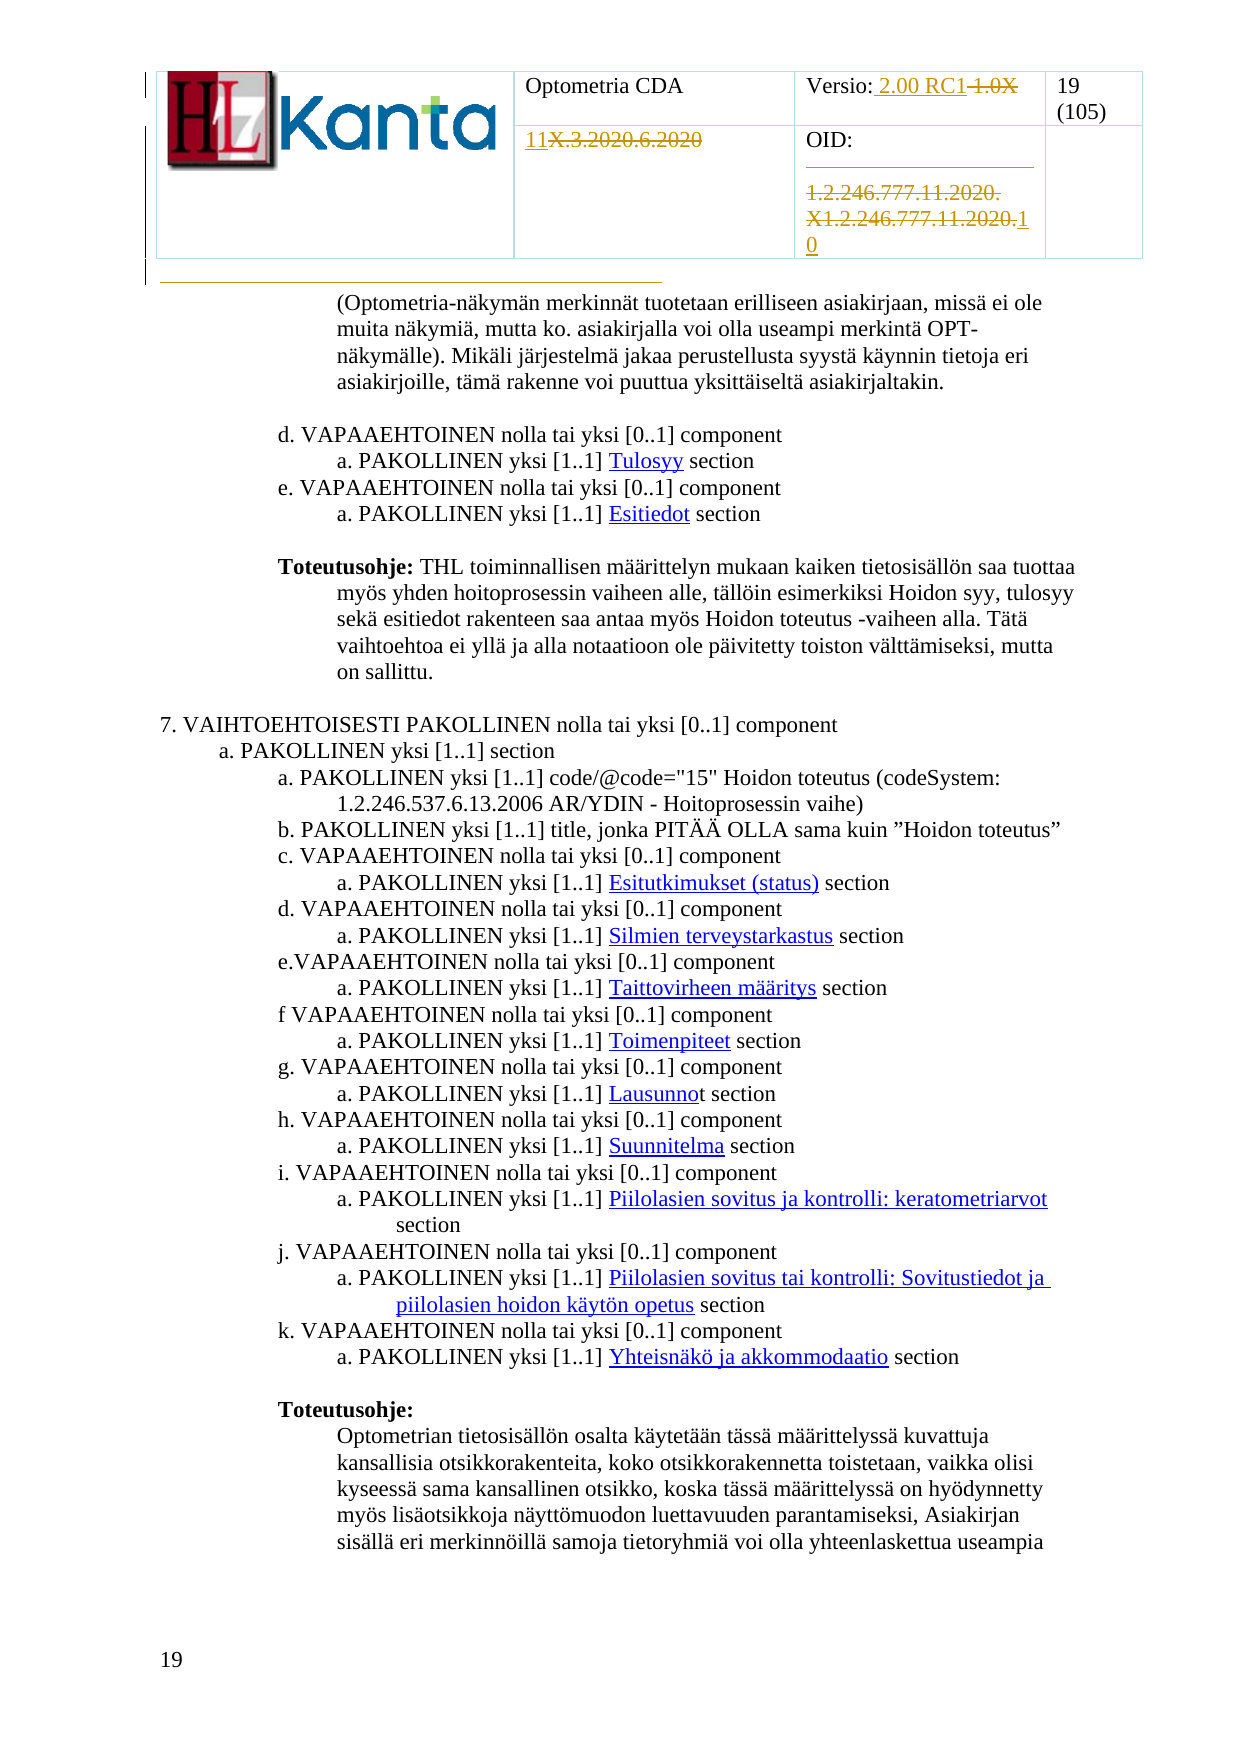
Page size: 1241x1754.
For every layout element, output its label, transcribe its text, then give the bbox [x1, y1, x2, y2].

text a. PAKOLLINEN yksi [1..1] Esitiedot section [337, 500, 1081, 526]
text i. VAPAAEHTOINEN nolla tai yksi [0..1] component [278, 1159, 1081, 1185]
text a. PAKOLLINEN yksi [1..1] Suunnitelma section [337, 1132, 1081, 1159]
text a. PAKOLLINEN yksi [1..1] section [218, 737, 1081, 763]
text e. VAPAAEHTOINEN nolla tai yksi [0..1] component [278, 474, 1081, 500]
text a. PAKOLLINEN yksi [1..1] Toimenpiteet section [337, 1027, 1081, 1053]
text k. VAPAAEHTOINEN nolla tai yksi [0..1] component [278, 1317, 1081, 1343]
text a. PAKOLLINEN yksi [1..1] Lausunnot section [337, 1080, 1081, 1106]
text d. VAPAAEHTOINEN nolla tai yksi [0..1] component [278, 421, 1081, 447]
text e.VAPAAEHTOINEN nolla tai yksi [0..1] component [278, 948, 1081, 974]
text f VAPAAEHTOINEN nolla tai yksi [0..1] component [278, 1001, 1081, 1027]
text a. PAKOLLINEN yksi [1..1] Piilolasien sovitus ja kontrolli: keratometriarvot section [337, 1185, 1081, 1238]
text a. PAKOLLINEN yksi [1..1] Silmien terveystarkastus section [337, 922, 1081, 948]
text h. VAPAAEHTOINEN nolla tai yksi [0..1] component [278, 1106, 1081, 1132]
picture [281, 96, 496, 150]
text a. PAKOLLINEN yksi [1..1] code/@code="15" Hoidon toteutus (codeSystem: 1.2.246.537.6.13.2006 AR/YDIN - Hoitoprosessin vaihe) [278, 763, 1081, 816]
text a. PAKOLLINEN yksi [1..1] Piilolasien sovitus tai kontrolli: Sovitustiedot ja piilolasien hoidon käytön opetus section [337, 1264, 1081, 1317]
text a. PAKOLLINEN yksi [1..1] Esitutkimukset (status) section [337, 869, 1081, 895]
text 7. VAIHTOEHTOISESTI PAKOLLINEN nolla tai yksi [0..1] component [159, 711, 1081, 737]
text a. PAKOLLINEN yksi [1..1] Taittovirheen määritys section [337, 974, 1081, 1001]
text b. PAKOLLINEN yksi [1..1] title, jonka PITÄÄ OLLA sama kuin ”Hoidon toteutus” [278, 816, 1081, 843]
text a. PAKOLLINEN yksi [1..1] Tulosyy section [337, 447, 1081, 474]
text c. VAPAAEHTOINEN nolla tai yksi [0..1] component [278, 843, 1081, 869]
text Toteutusohje: THL toiminnallisen määrittelyn mukaan kaiken tietosisällön saa tuottaa myös yhden hoitoprosessin vaiheen alle, tällöin esimerkiksi Hoidon syy, tulosyy sekä esitiedot rakenteen saa antaa myös Hoidon toteutus -vaiheen alla. Tätä vaihtoehtoa ei yllä ja alla notaatioon ole päivitetty toiston välttämiseksi, mutta on sallittu. [278, 553, 1081, 684]
text j. VAPAAEHTOINEN nolla tai yksi [0..1] component [278, 1238, 1081, 1264]
text a. PAKOLLINEN yksi [1..1] Yhteisnäkö ja akkommodaatio section [337, 1343, 1081, 1370]
text g. VAPAAEHTOINEN nolla tai yksi [0..1] component [278, 1053, 1081, 1080]
picture [167, 71, 279, 171]
text d. VAPAAEHTOINEN nolla tai yksi [0..1] component [278, 895, 1081, 922]
